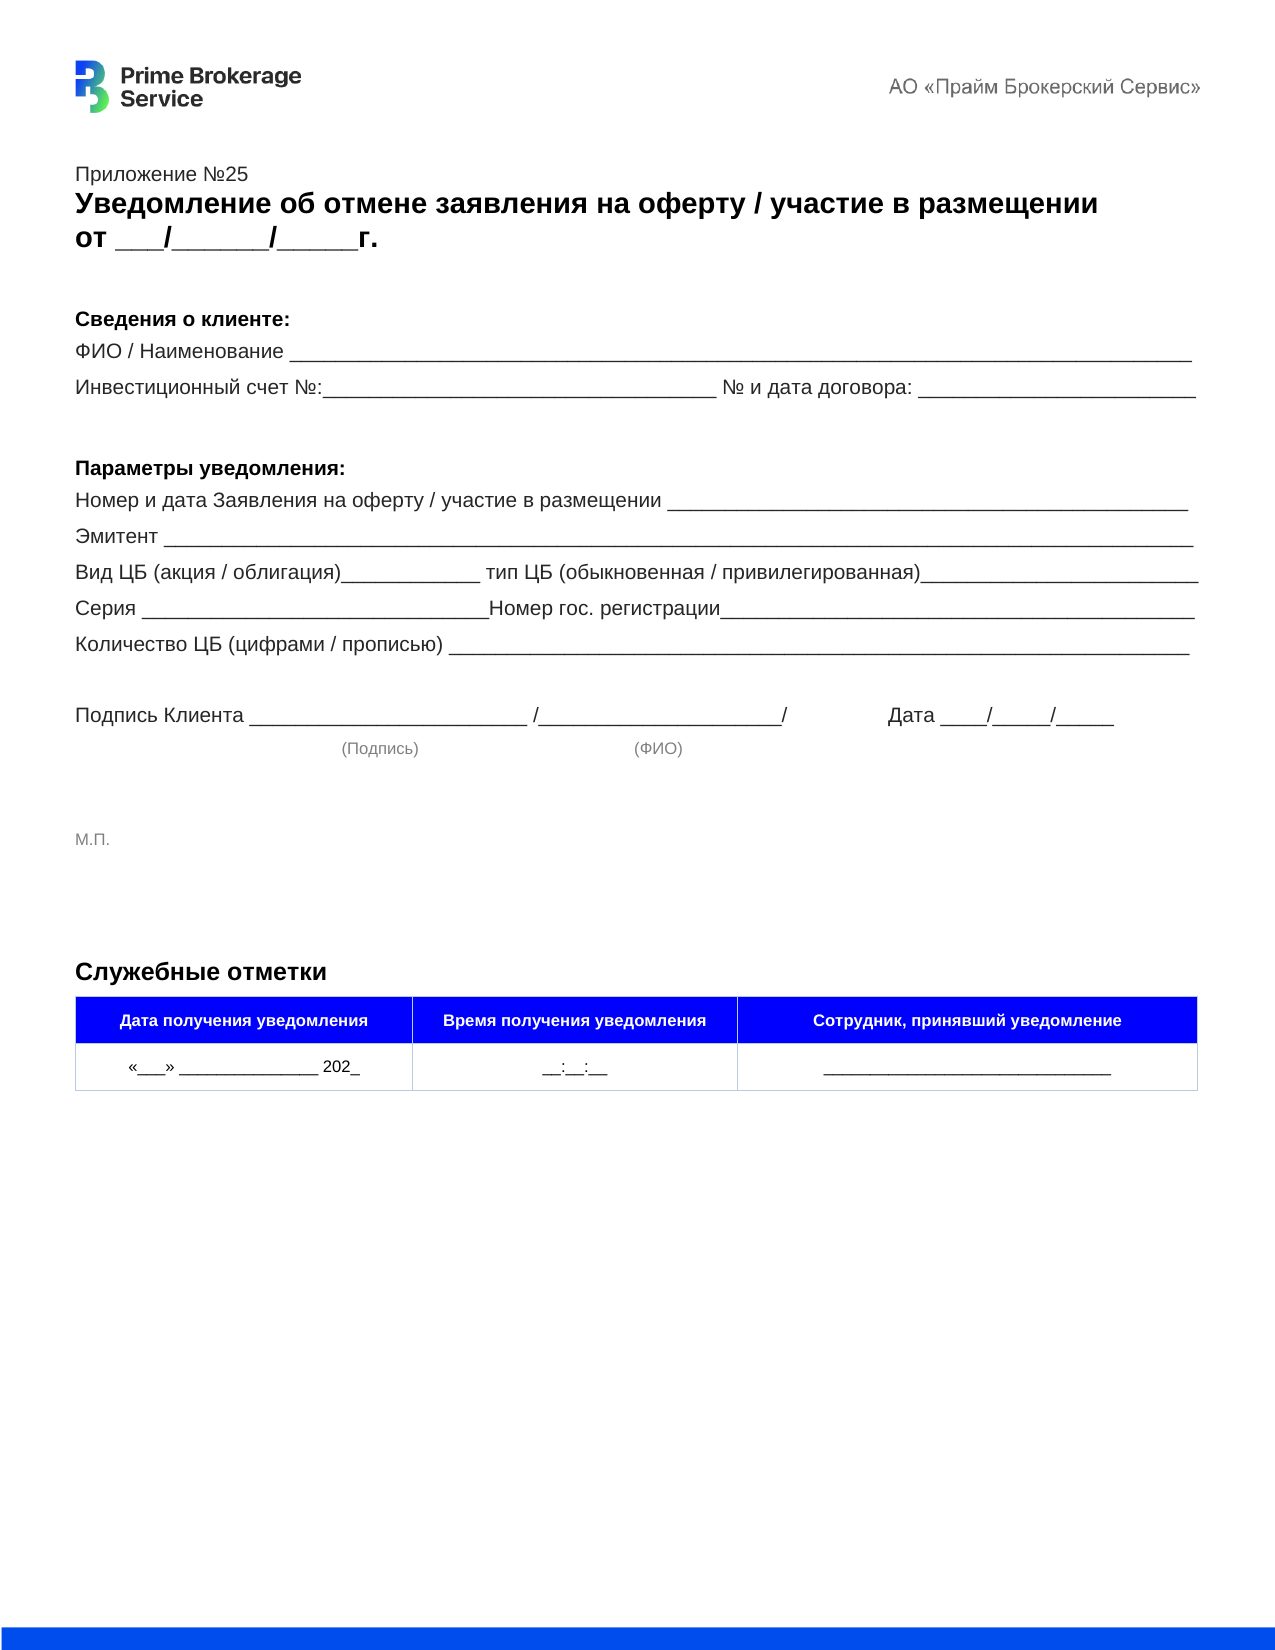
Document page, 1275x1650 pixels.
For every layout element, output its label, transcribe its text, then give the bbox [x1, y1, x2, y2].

text Служебные отметки [75, 957, 1200, 985]
table_cell «___» _______________ 202_ [76, 1044, 412, 1090]
table_header Время получения уведомления [413, 997, 737, 1043]
text (Подпись) (ФИО) [75, 739, 1200, 758]
table_cell __:__:__ [413, 1044, 737, 1090]
text Параметры уведомления: [75, 456, 1200, 480]
table_header Сотрудник, принявший уведомление [738, 997, 1197, 1043]
picture [1, 1627, 1275, 1650]
table_header Дата получения уведомления [76, 997, 412, 1043]
table_cell _______________________________ [738, 1044, 1197, 1090]
text Номер и дата Заявления на оферту / участие в размещении _____________________________________________ [75, 488, 1200, 512]
text Приложение №25 [75, 105, 1200, 186]
text Эмитент _________________________________________________________________________________________ [75, 524, 1200, 548]
text Сведения о клиенте: [75, 306, 1200, 330]
text Количество ЦБ (цифрами / прописью) ________________________________________________________________ [75, 631, 1200, 655]
text Серия ______________________________Номер гос. регистрации_________________________________________ [75, 596, 1200, 619]
text от ___/______/_____г. [75, 220, 1200, 254]
text ФИО / Наименование ______________________________________________________________________________ [75, 339, 1200, 363]
text Инвестиционный счет №: __________________________________ № и дата договора: ________________________ [75, 374, 1200, 398]
picture [75, 38, 1201, 162]
text М.П. [75, 830, 1200, 849]
text Подпись Клиента ________________________ /_____________________/ Дата ____/_____/_____ [75, 703, 1200, 727]
text Уведомление об отмене заявления на оферту / участие в размещении [75, 186, 1200, 220]
text Вид ЦБ (акция / облигация)____________ тип ЦБ (обыкновенная / привилегированная)________________________ [75, 560, 1200, 584]
